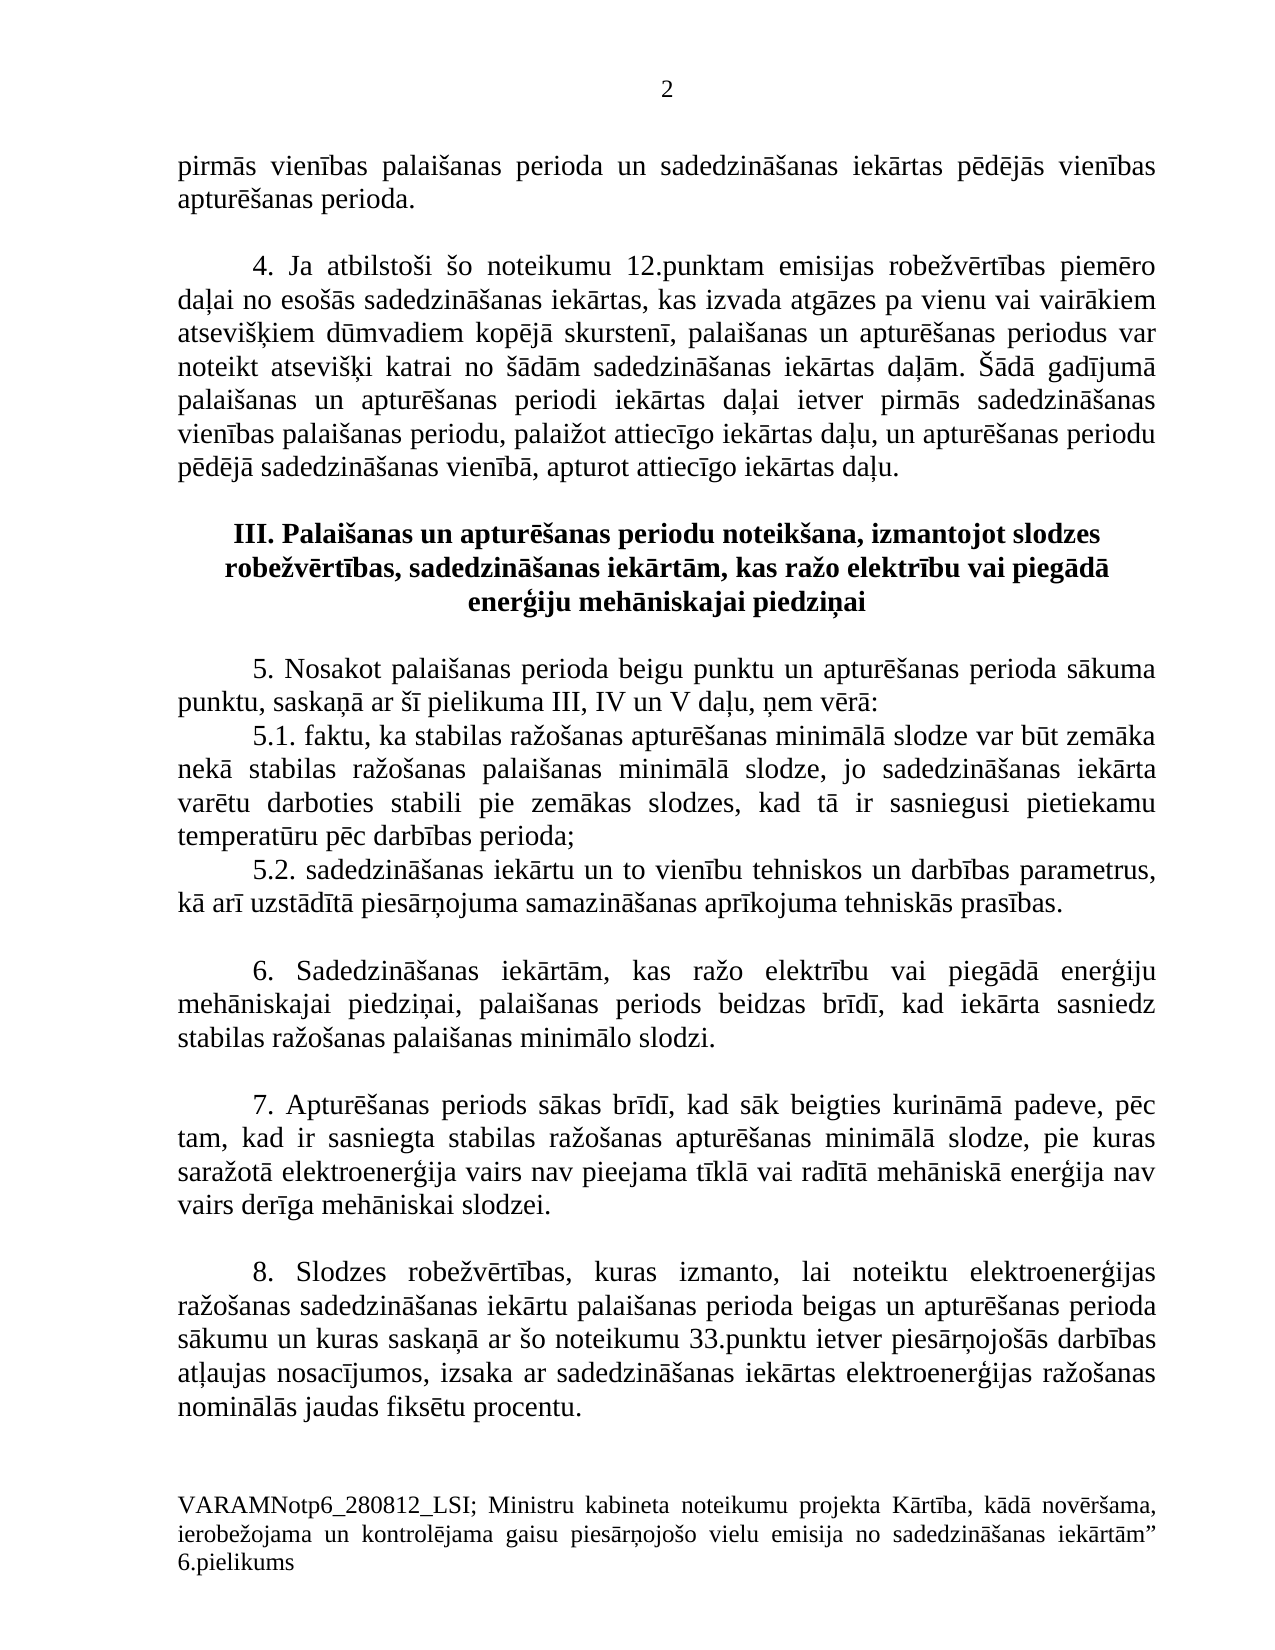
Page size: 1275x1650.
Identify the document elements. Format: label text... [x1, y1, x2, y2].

text 5.1. faktu, ka stabilas ražošanas apturēšanas minimālā slodze var būt zemāka nekā stabilas ražošanas palaišanas minimālā slodze, jo sadedzināšanas iekārta varētu darboties stabili pie zemākas slodzes, kad tā ir sasniegusi pietiekamu temperatūru pēc darbības perioda; [177, 718, 1157, 852]
text 7. Apturēšanas periods sākas brīdī, kad sāk beigties kurināmā padeve, pēc tam, kad ir sasniegta stabilas ražošanas apturēšanas minimālā slodze, pie kuras saražotā elektroenerģija vairs nav pieejama tīklā vai radītā mehāniskā enerģija nav vairs derīga mehāniskai slodzei. [177, 1087, 1157, 1221]
text 5. Nosakot palaišanas perioda beigu punktu un apturēšanas perioda sākuma punktu, saskaņā ar šī pielikuma III, IV un V daļu, ņem vērā: [177, 651, 1157, 718]
text III. Palaišanas un apturēšanas periodu noteikšana, izmantojot slodzes robežvērtības, sadedzināšanas iekārtām, kas ražo elektrību vai piegādā enerģiju mehāniskajai piedziņai [201, 517, 1133, 617]
text 4. Ja atbilstoši šo noteikumu 12.punktam emisijas robežvērtības piemēro daļai no esošās sadedzināšanas iekārtas, kas izvada atgāzes pa vienu vai vairākiem atsevišķiem dūmvadiem kopējā skurstenī, palaišanas un apturēšanas periodus var noteikt atsevišķi katrai no šādām sadedzināšanas iekārtas daļām. Šādā gadījumā palaišanas un apturēšanas periodi iekārtas daļai ietver pirmās sadedzināšanas vienības palaišanas periodu, palaižot attiecīgo iekārtas daļu, un apturēšanas periodu pēdējā sadedzināšanas vienībā, apturot attiecīgo iekārtas daļu. [177, 248, 1157, 483]
text 5.2. sadedzināšanas iekārtu un to vienību tehniskos un darbības parametrus, kā arī uzstādītā piesārņojuma samazināšanas aprīkojuma tehniskās prasības. [177, 852, 1157, 919]
text 8. Slodzes robežvērtības, kuras izmanto, lai noteiktu elektroenerģijas ražošanas sadedzināšanas iekārtu palaišanas perioda beigas un apturēšanas perioda sākumu un kuras saskaņā ar šo noteikumu 33.punktu ietver piesārņojošās darbības atļaujas nosacījumos, izsaka ar sadedzināšanas iekārtas elektroenerģijas ražošanas nominālās jaudas fiksētu procentu. [177, 1254, 1157, 1422]
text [177, 148, 1157, 215]
text 6. Sadedzināšanas iekārtām, kas ražo elektrību vai piegādā enerģiju mehāniskajai piedziņai, palaišanas periods beidzas brīdī, kad iekārta sasniedz stabilas ražošanas palaišanas minimālo slodzi. [177, 953, 1157, 1053]
